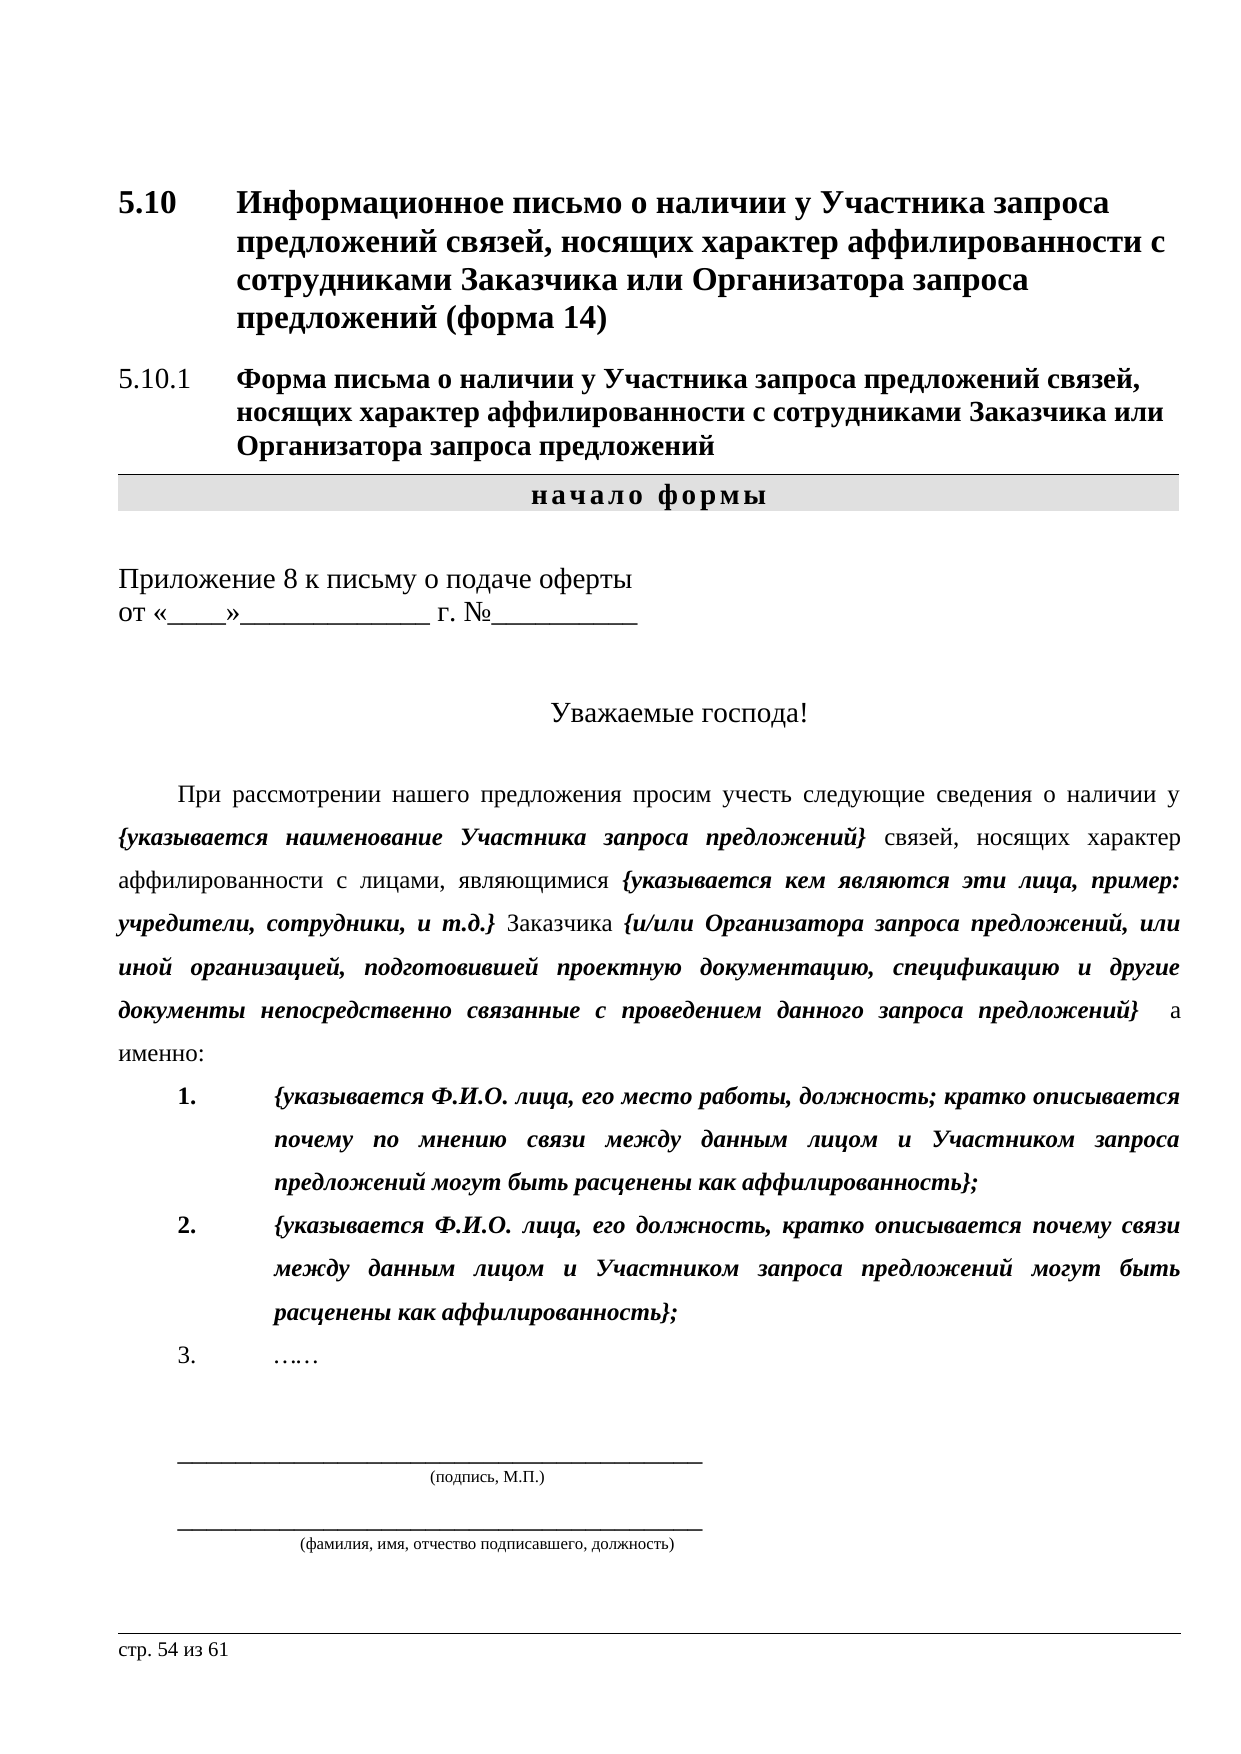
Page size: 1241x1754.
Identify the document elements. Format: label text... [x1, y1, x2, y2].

list …… [177, 1340, 1181, 1368]
text (подпись, М.П.) [118, 1467, 797, 1500]
text ____________________________________ [118, 1500, 1181, 1534]
text При рассмотрении нашего предложения просим учесть следующие сведения о наличии у {указывается наименование Участника запроса предложений} связей, носящих характер аффилированности с лицами, являющимися {указывается кем являются эти лица, пример: учредители, сотрудники, и т.д.} Заказчика {и/или Организатора запроса предложений, или иной организацией, подготовившей проектную документацию, спецификацию и другие документы непосредственно связанные с проведением данного запроса предложений} а именно: [118, 779, 1181, 1067]
list {указывается Ф.И.О. лица, его место работы, должность; кратко описывается почему по мнению связи между данным лицом и Участником запроса предложений могут быть расценены как аффилированность}; [177, 1081, 1181, 1196]
text начало формы [118, 475, 1179, 511]
subtitle Информационное письмо о наличии у Участника запроса предложений связей, носящих характер аффилированности с сотрудниками Заказчика или Организатора запроса предложений (форма 14) [118, 183, 1181, 336]
text Уважаемые господа! [118, 695, 1181, 729]
text ____________________________________ [118, 1433, 1181, 1467]
text Форма письма о наличии у Участника запроса предложений связей, носящих характер аффилированности с сотрудниками Заказчика или Организатора запроса предложений [118, 361, 1181, 462]
text (фамилия, имя, отчество подписавшего, должность) [118, 1534, 797, 1567]
list {указывается Ф.И.О. лица, его должность, кратко описывается почему связи между данным лицом и Участником запроса предложений могут быть расценены как аффилированность}; [177, 1210, 1181, 1325]
